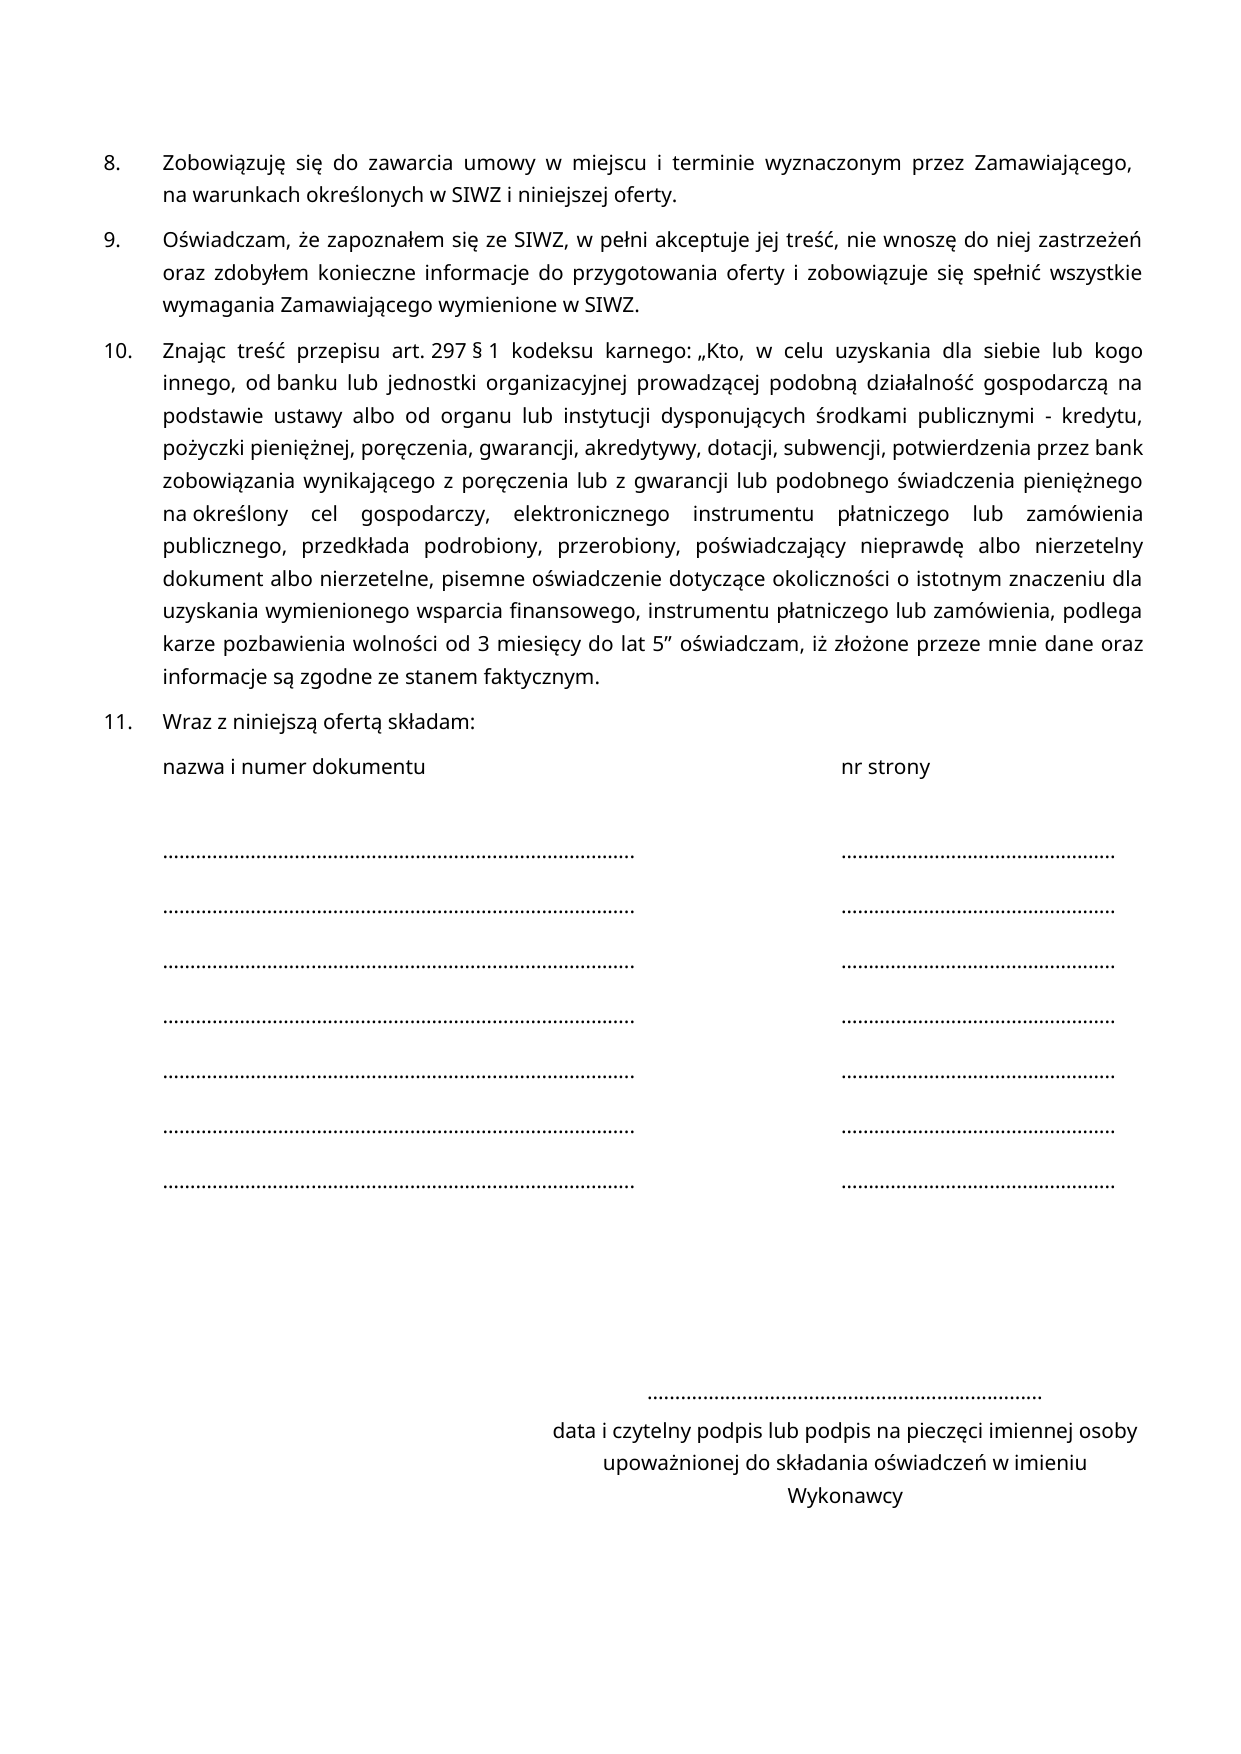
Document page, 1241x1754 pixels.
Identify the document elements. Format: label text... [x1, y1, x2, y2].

text ………………………………………………………………………….. ………………………………………….. [162, 1111, 1144, 1140]
text nazwa i numer dokumentu nr strony [162, 752, 1144, 780]
text ………………………………………………………………………….. ………………………………………….. [162, 1056, 1144, 1085]
list Zobowiązuję się do zawarcia umowy w miejscu i terminie wyznaczonym przez Zamawiającego, na warunkach określonych w SIWZ i niniejszej oferty. [103, 148, 1144, 209]
text data i czytelny podpis lub podpis na pieczęci imiennej osoby upoważnionej do składania oświadczeń w imieniu Wykonawcy [546, 1416, 1144, 1509]
text ………………………………………………………………………….. ………………………………………….. [162, 891, 1144, 919]
text ………………………………………………………………………….. ………………………………………….. [162, 836, 1144, 864]
text ………………………………………………………………………….. ………………………………………….. [162, 1167, 1144, 1195]
text ………………………………………………………………………….. ………………………………………….. [162, 946, 1144, 974]
list Oświadczam, że zapoznałem się ze SIWZ, w pełni akceptuje jej treść, nie wnoszę do niej zastrzeżeń oraz zdobyłem konieczne informacje do przygotowania oferty i zobowiązuje się spełnić wszystkie wymagania Zamawiającego wymienione w SIWZ. [103, 225, 1144, 319]
list Znając treść przepisu art. 297 § 1 kodeksu karnego: „Kto, w celu uzyskania dla siebie lub kogo innego, od banku lub jednostki organizacyjnej prowadzącej podobną działalność gospodarczą na podstawie ustawy albo od organu lub instytucji dysponujących środkami publicznymi - kredytu, pożyczki pieniężnej, poręczenia, gwarancji, akredytywy, dotacji, subwencji, potwierdzenia przez bank zobowiązania wynikającego z poręczenia lub z gwarancji lub podobnego świadczenia pieniężnego na określony cel gospodarczy, elektronicznego instrumentu płatniczego lub zamówienia publicznego, przedkłada podrobiony, przerobiony, poświadczający nieprawdę albo nierzetelny dokument albo nierzetelne, pisemne oświadczenie dotyczące okoliczności o istotnym znaczeniu dla uzyskania wymienionego wsparcia finansowego, instrumentu płatniczego lub zamówienia, podlega karze pozbawienia wolności od 3 miesięcy do lat oświadczam, iż złożone przeze mnie dane oraz informacje są zgodne ze stanem faktycznym. [103, 336, 1144, 690]
list Wraz z niniejszą ofertą składam: [103, 707, 1144, 735]
text ....................................................................... [103, 1377, 1144, 1406]
text ………………………………………………………………………….. ………………………………………….. [162, 1001, 1144, 1030]
